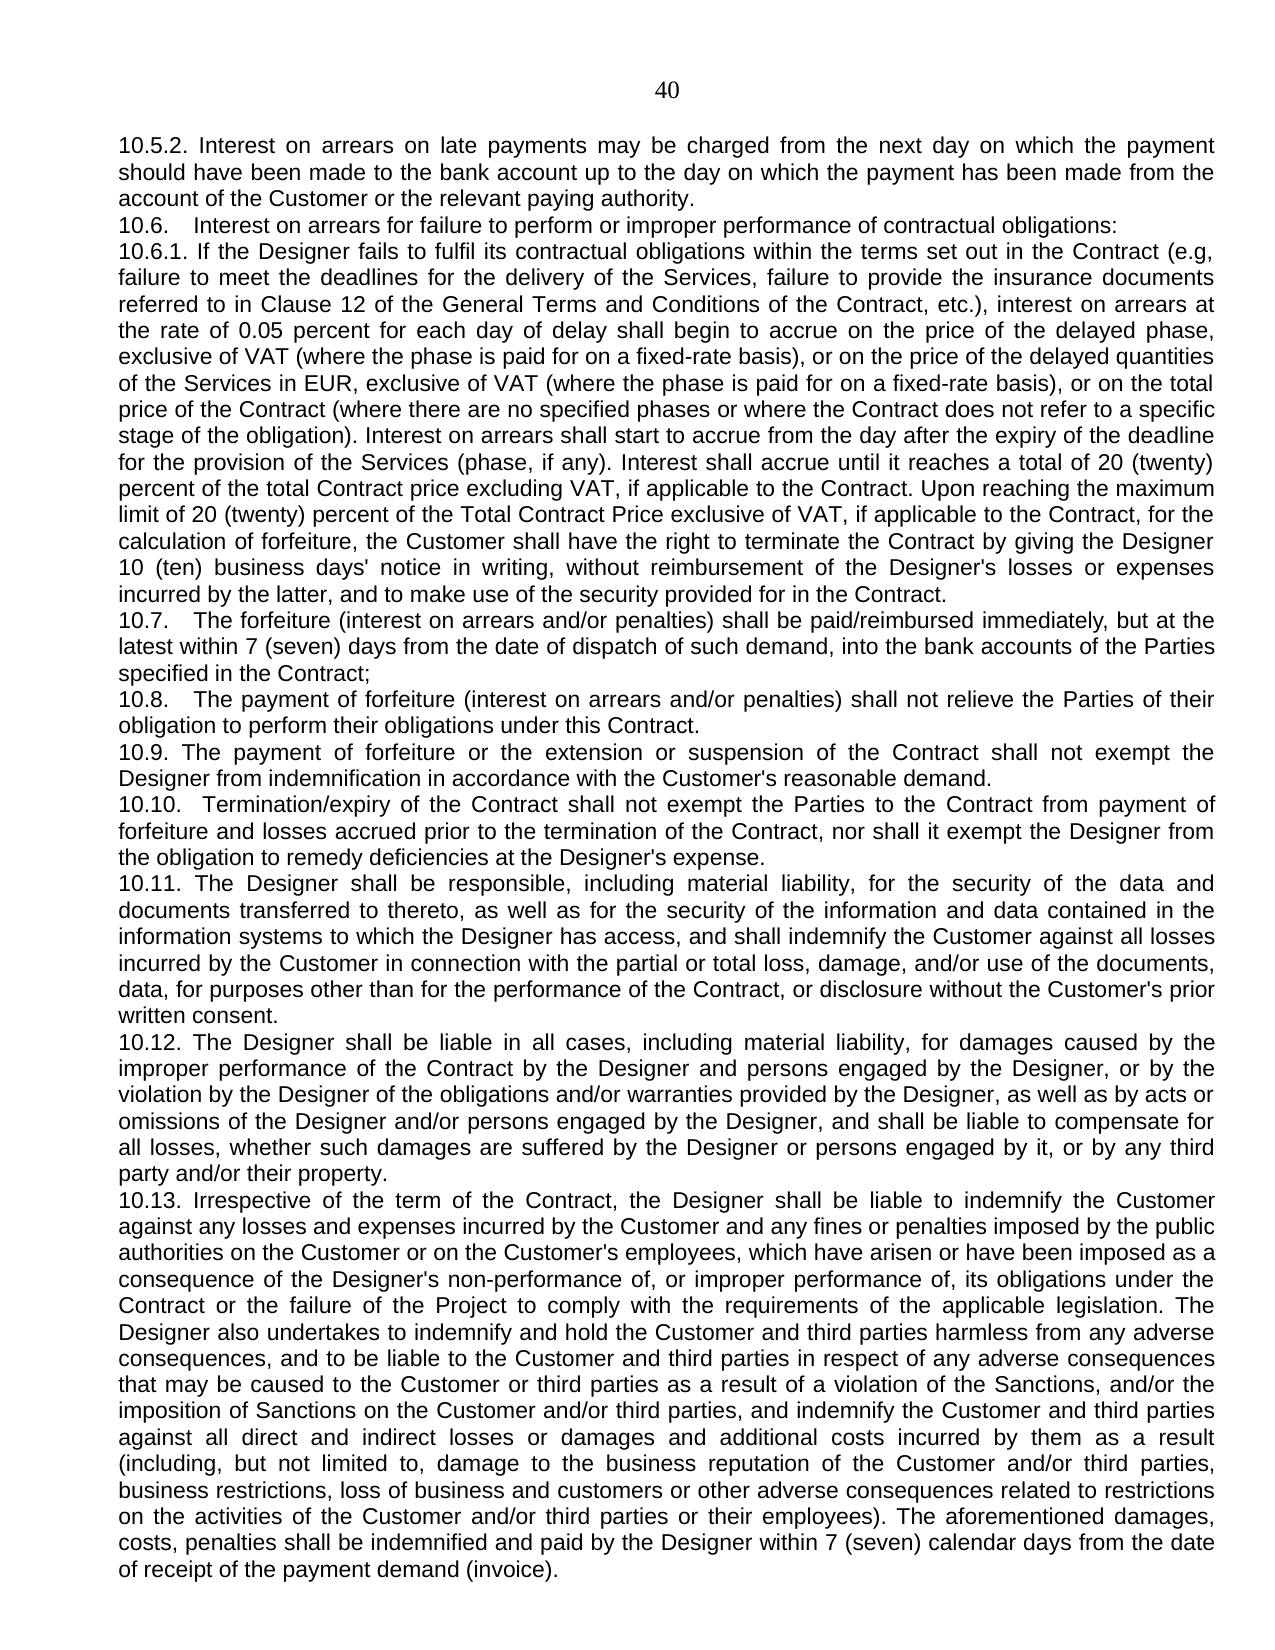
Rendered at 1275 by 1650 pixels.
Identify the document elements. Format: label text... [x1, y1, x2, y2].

text 10.12. The Designer shall be liable in all cases, including material liability, for damages caused by the improper performance of the Contract by the Designer and persons engaged by the Designer, or by the violation by the Designer of the obligations and/or warranties provided by the Designer, as well as by acts or omissions of the Designer and/or persons engaged by the Designer, and shall be liable to compensate for all losses, whether such damages are suffered by the Designer or persons engaged by it, or by any third party and/or their property. [118, 1028, 1216, 1187]
text 10.11. The Designer shall be responsible, including material liability, for the security of the data and documents transferred to thereto, as well as for the security of the information and data contained in the information systems to which the Designer has access, and shall indemnify the Customer against all losses incurred by the Customer in connection with the partial or total loss, damage, and/or use of the documents, data, for purposes other than for the performance of the Contract, or disclosure without the Customer's prior written consent. [118, 870, 1216, 1028]
text 10.13. Irrespective of the term of the Contract, the Designer shall be liable to indemnify the Customer against any losses and expenses incurred by the Customer and any fines or penalties imposed by the public authorities on the Customer or on the Customer's employees, which have arisen or have been imposed as a consequence of the Designer's non-performance of, or improper performance of, its obligations under the Contract or the failure of the Project to comply with the requirements of the applicable legislation. The Designer also undertakes to indemnify and hold the Customer and third parties harmless from any adverse consequences, and to be liable to the Customer and third parties in respect of any adverse consequences that may be caused to the Customer or third parties as a result of a violation of the Sanctions, and/or the imposition of Sanctions on the Customer and/or third parties, and indemnify the Customer and third parties against all direct and indirect losses or damages and additional costs incurred by them as a result (including, but not limited to, damage to the business reputation of the Customer and/or third parties, business restrictions, loss of business and customers or other adverse consequences related to restrictions on the activities of the Customer and/or third parties or their employees). The aforementioned damages, costs, penalties shall be indemnified and paid by the Designer within 7 (seven) calendar days from the date of receipt of the payment demand (invoice). [118, 1187, 1216, 1582]
title The forfeiture (interest on arrears and/or penalties) shall be paid/reimbursed immediately, but at the latest within 7 (seven) days from the date of dispatch of such demand, into the bank accounts of the Parties specified in the Contract; [118, 607, 1216, 686]
list 10.6.1. If the Designer fails to fulfil its contractual obligations within the terms set out in the Contract (e.g, failure to meet the deadlines for the delivery of the Services, failure to provide the insurance documents referred to in Clause 12 of the General Terms and Conditions of the Contract, etc.), interest on arrears at the rate of 0.05 percent for each day of delay shall begin to accrue on the price of the delayed phase, exclusive of VAT (where the phase is paid for on a fixed-rate basis), or on the price of the delayed quantities of the Services in EUR, exclusive of VAT (where the phase is paid for on a fixed-rate basis), or on the total price of the Contract (where there are no specified phases or where the Contract does not refer to a specific stage of the obligation). Interest on arrears shall start to accrue from the day after the expiry of the deadline for the provision of the Services (phase, if any). Interest shall accrue until it reaches a total of 20 (twenty) percent of the total Contract price excluding VAT, if applicable to the Contract. Upon reaching the maximum limit of 20 (twenty) percent of the Total Contract Price exclusive of VAT, if applicable to the Contract, for the calculation of forfeiture, the Customer shall have the right to terminate the Contract by giving the Designer 10 (ten) business days' notice in writing, without reimbursement of the Designer's losses or expenses incurred by the latter, and to make use of the security provided for in the Contract. [118, 238, 1216, 607]
text 10.10. Termination/expiry of the Contract shall not exempt the Parties to the Contract from payment of forfeiture and losses accrued prior to the termination of the Contract, nor shall it exempt the Designer from the obligation to remedy deficiencies at the Designer's expense. [118, 791, 1216, 870]
list 10.5.2. Interest on arrears on late payments may be charged from the next day on which the payment should have been made to the bank account up to the day on which the payment has been made from the account of the Customer or the relevant paying authority. [118, 132, 1216, 212]
title Interest on arrears for failure to perform or improper performance of contractual obligations: [118, 212, 1216, 238]
text 10.9. The payment of forfeiture or the extension or suspension of the Contract shall not exempt the Designer from indemnification in accordance with the Customer's reasonable demand. [118, 739, 1216, 791]
title The payment of forfeiture (interest on arrears and/or penalties) shall not relieve the Parties of their obligation to perform their obligations under this Contract. [118, 686, 1216, 739]
